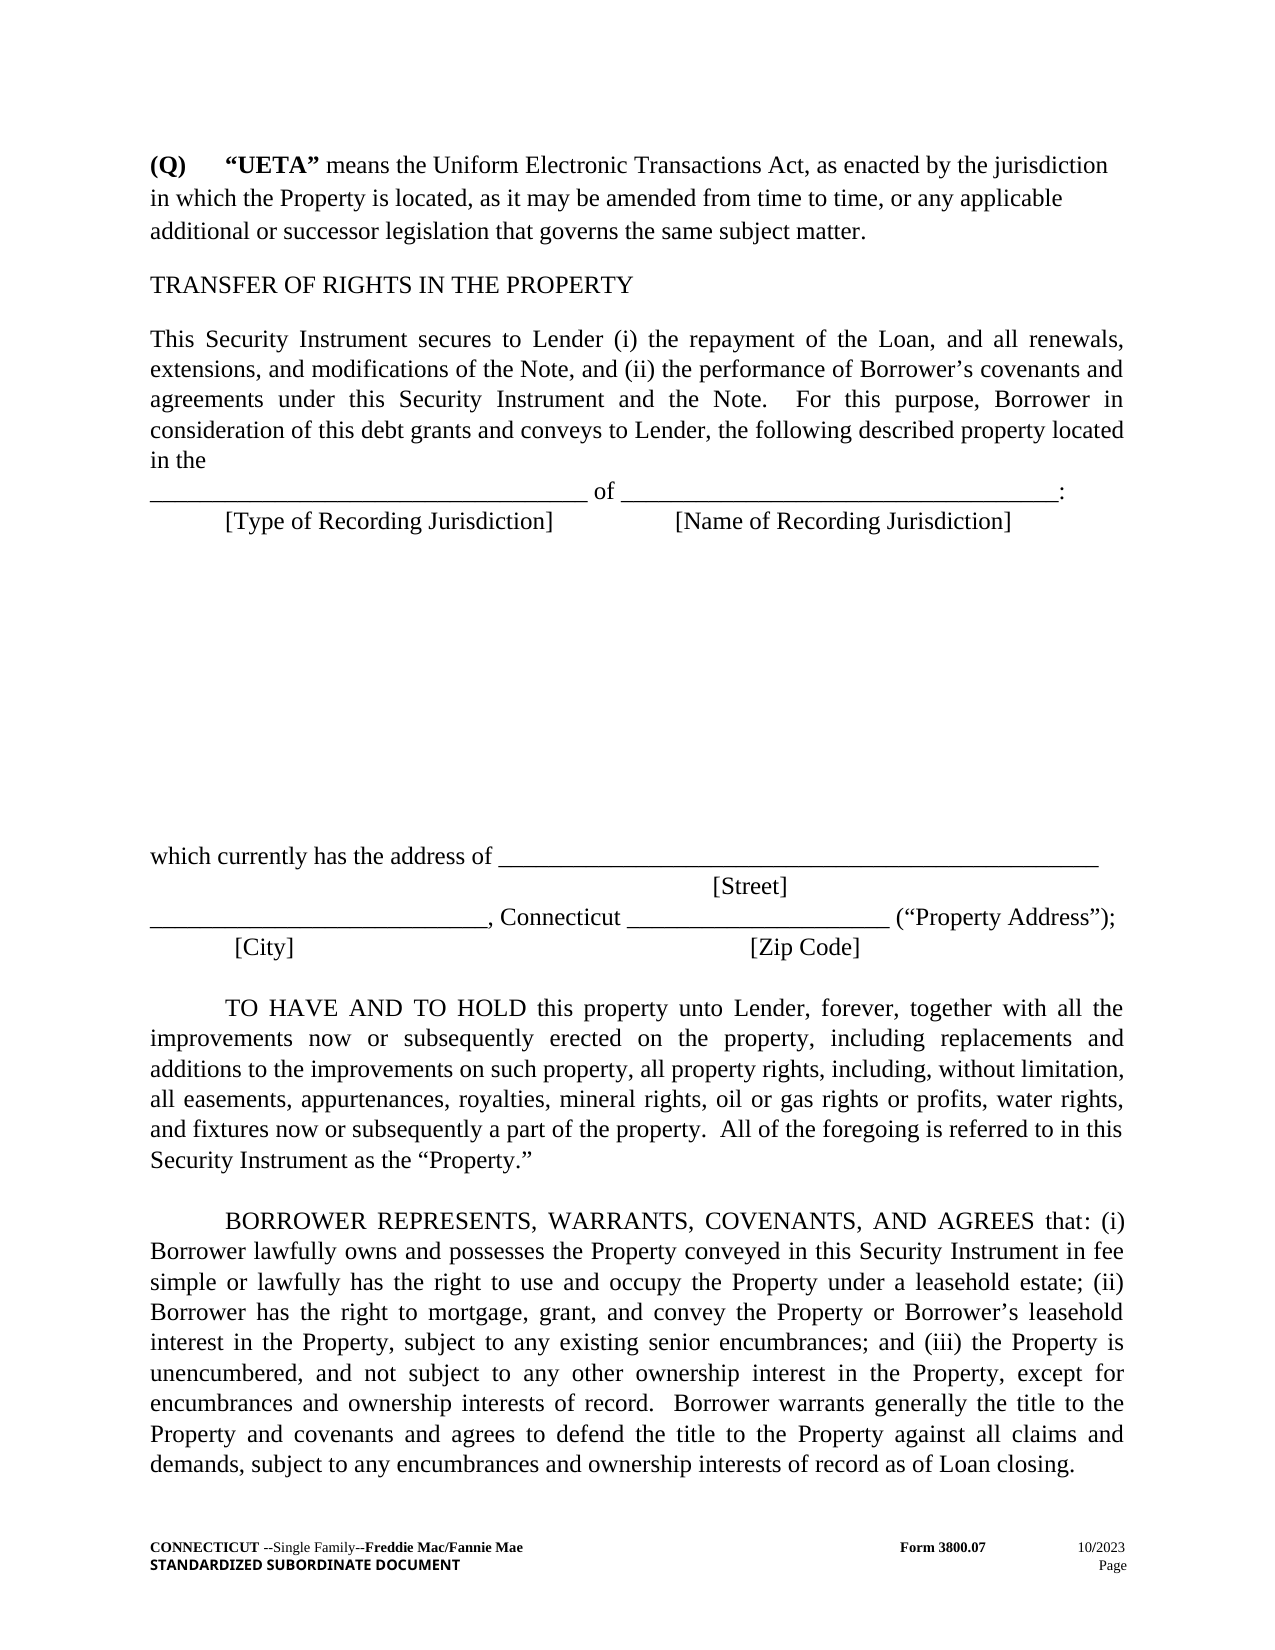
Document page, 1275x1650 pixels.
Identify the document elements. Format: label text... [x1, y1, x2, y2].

text TRANSFER OF RIGHTS IN THE PROPERTY [150, 270, 1125, 299]
text (Q) “UETA” means the Uniform Electronic Transactions Act, as enacted by the jurisdiction in which the Property is located, as it may be amended from time to time, or any applicable additional or successor legislation that governs the same subject matter. [150, 150, 1125, 245]
text ___________________________________ of ___________________________________: [150, 476, 1125, 504]
text This Security Instrument secures to Lender (i) the repayment of the Loan, and all renewals, extensions, and modifications of the Note, and (ii) the performance of Borrower’s covenants and agreements under this Security Instrument and the Note. For this purpose, Borrower in consideration of this debt grants and conveys to Lender, the following described property located in the [150, 324, 1125, 474]
text ___________________________, Connecticut _____________________ (“Property Address”); [150, 902, 1125, 930]
text which currently has the address of ________________________________________________ [150, 841, 1125, 869]
text [City] [Zip Code] [150, 932, 1125, 961]
text [Street] [525, 871, 1125, 900]
text TO HAVE AND TO HOLD this property unto Lender, forever, together with all the improvements now or subsequently erected on the property, including replacements and additions to the improvements on such property, all property rights, including, without limitation, all easements, appurtenances, royalties, mineral rights, oil or gas rights or profits, water rights, and fixtures now or subsequently a part of the property. All of the foregoing is referred to in this Security Instrument as the “Property.” [150, 993, 1125, 1174]
text [Type of Recording Jurisdiction] [Name of Recording Jurisdiction] [150, 506, 1125, 535]
text BORROWER REPRESENTS, WARRANTS, COVENANTS, AND AGREES that: (i) Borrower lawfully owns and possesses the Property conveyed in this Security Instrument in fee simple or lawfully has the right to use and occupy the Property under a leasehold estate; (ii) Borrower has the right to mortgage, grant, and convey the Property or Borrower’s leasehold interest in the Property, subject to any existing senior encumbrances; and (iii) the Property is unencumbered, and not subject to any other ownership interest in the Property, except for encumbrances and ownership interests of record. Borrower warrants generally the title to the Property and covenants and agrees to defend the title to the Property against all claims and demands, subject to any encumbrances and ownership interests of record as of Loan closing. [150, 1206, 1125, 1478]
